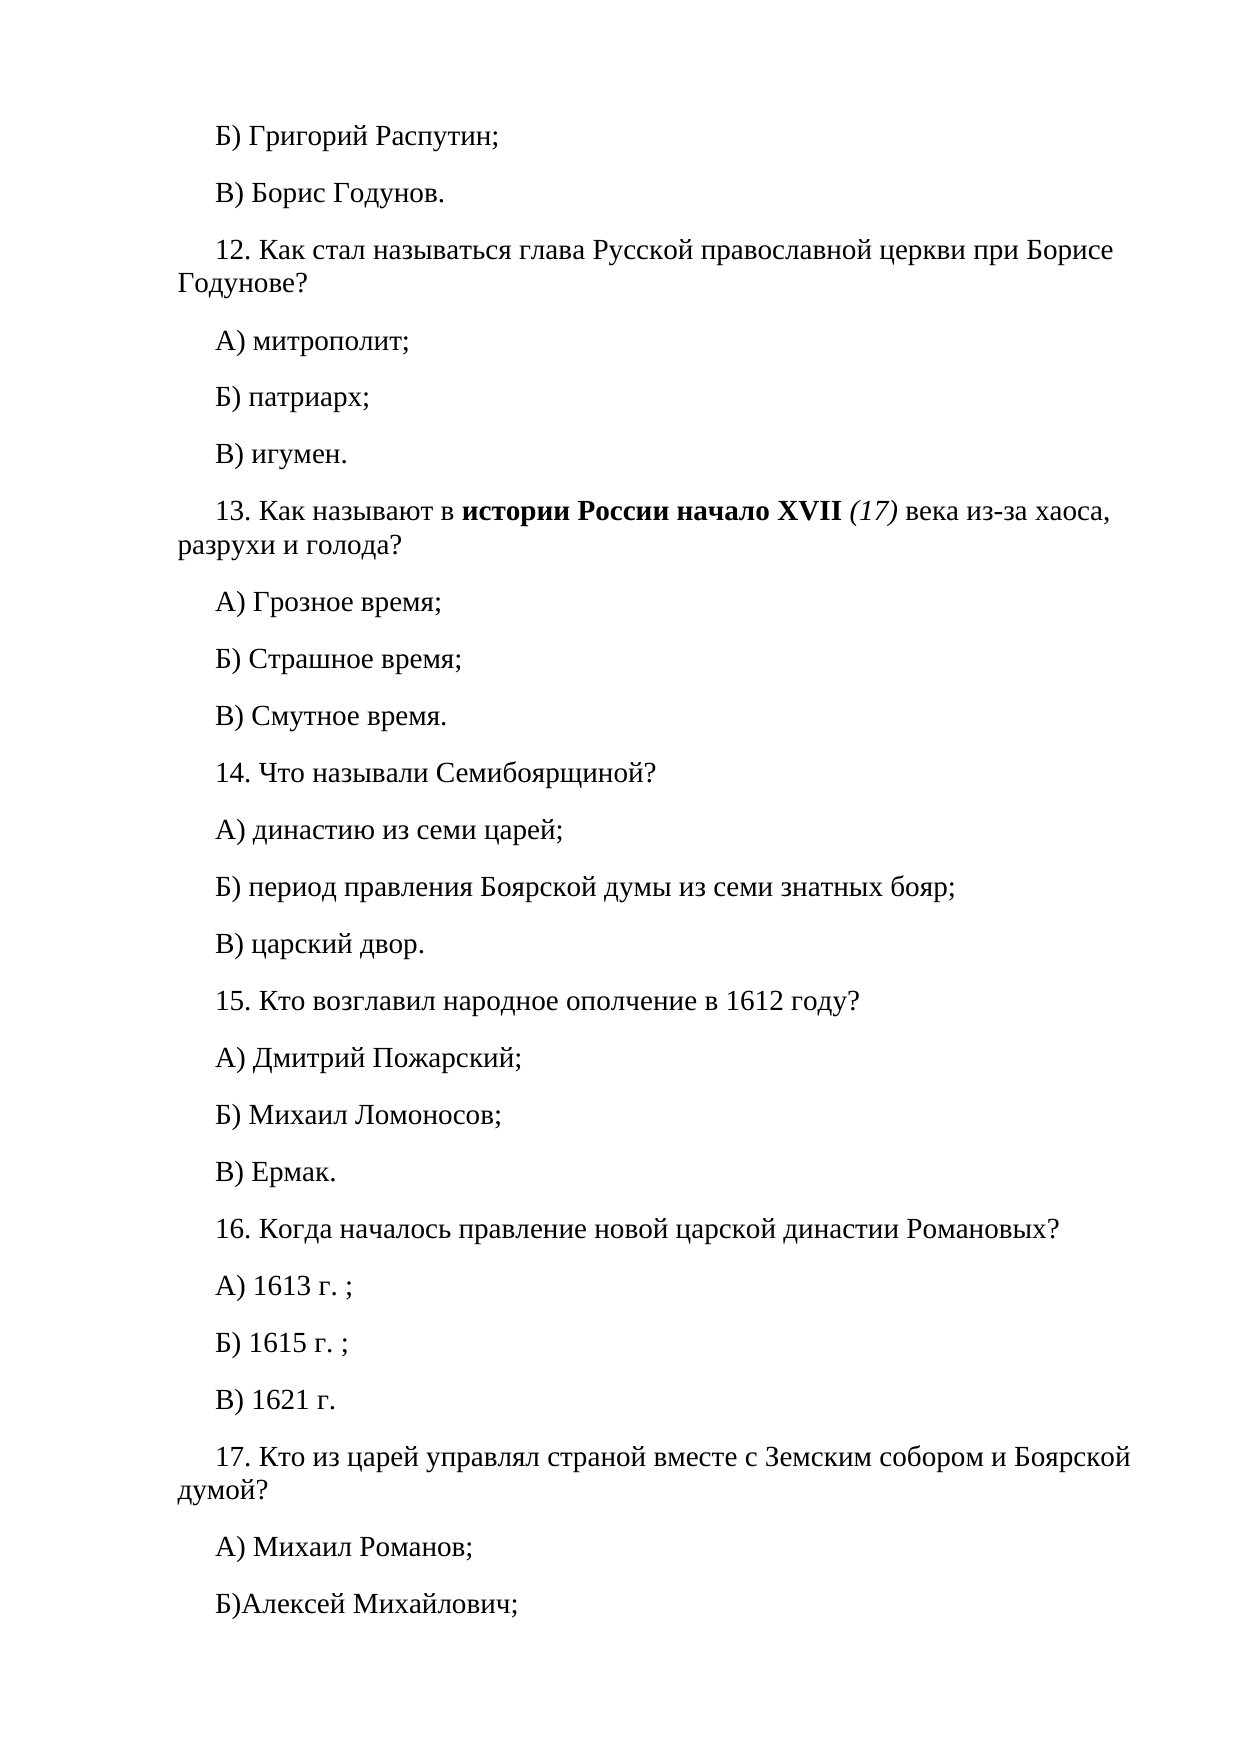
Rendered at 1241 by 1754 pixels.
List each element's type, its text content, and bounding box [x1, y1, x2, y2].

text Б) Михаил Ломоносов; [177, 1097, 1152, 1130]
text А) династию из семи царей; [177, 812, 1152, 846]
text 13. Как называют в истории России начало XVII (17) века из-за хаоса, разрухи и голода? [177, 493, 1152, 561]
text Б) 1615 г. ; [177, 1325, 1152, 1358]
text В) Ермак. [177, 1154, 1152, 1187]
text Б) Григорий Распутин; [177, 118, 1152, 152]
text Б)Алексей Михайлович; [177, 1586, 1152, 1620]
text Б) Страшное время; [177, 641, 1152, 674]
text В) 1621 г. [177, 1382, 1152, 1415]
text А) Михаил Романов; [177, 1529, 1152, 1563]
text Б) патриарх; [177, 379, 1152, 413]
text А) митрополит; [177, 323, 1152, 356]
text В) Борис Годунов. [177, 175, 1152, 209]
text В) Смутное время. [177, 698, 1152, 732]
text В) игумен. [177, 437, 1152, 470]
text 17. Кто из царей управлял страной вместе с Земским собором и Боярской думой? [177, 1439, 1152, 1506]
text А) Грозное время; [177, 584, 1152, 618]
text 16. Когда началось правление новой царской династии Романовых? [177, 1211, 1152, 1244]
text А) 1613 г. ; [177, 1268, 1152, 1301]
text В) царский двор. [177, 926, 1152, 959]
text 14. Что называли Семибоярщиной? [177, 755, 1152, 788]
text 12. Как стал называться глава Русской православной церкви при Борисе Годунове? [177, 232, 1152, 299]
text Б) период правления Боярской думы из семи знатных бояр; [177, 869, 1152, 902]
text А) Дмитрий Пожарский; [177, 1040, 1152, 1073]
text 15. Кто возглавил народное ополчение в 1612 году? [177, 983, 1152, 1016]
